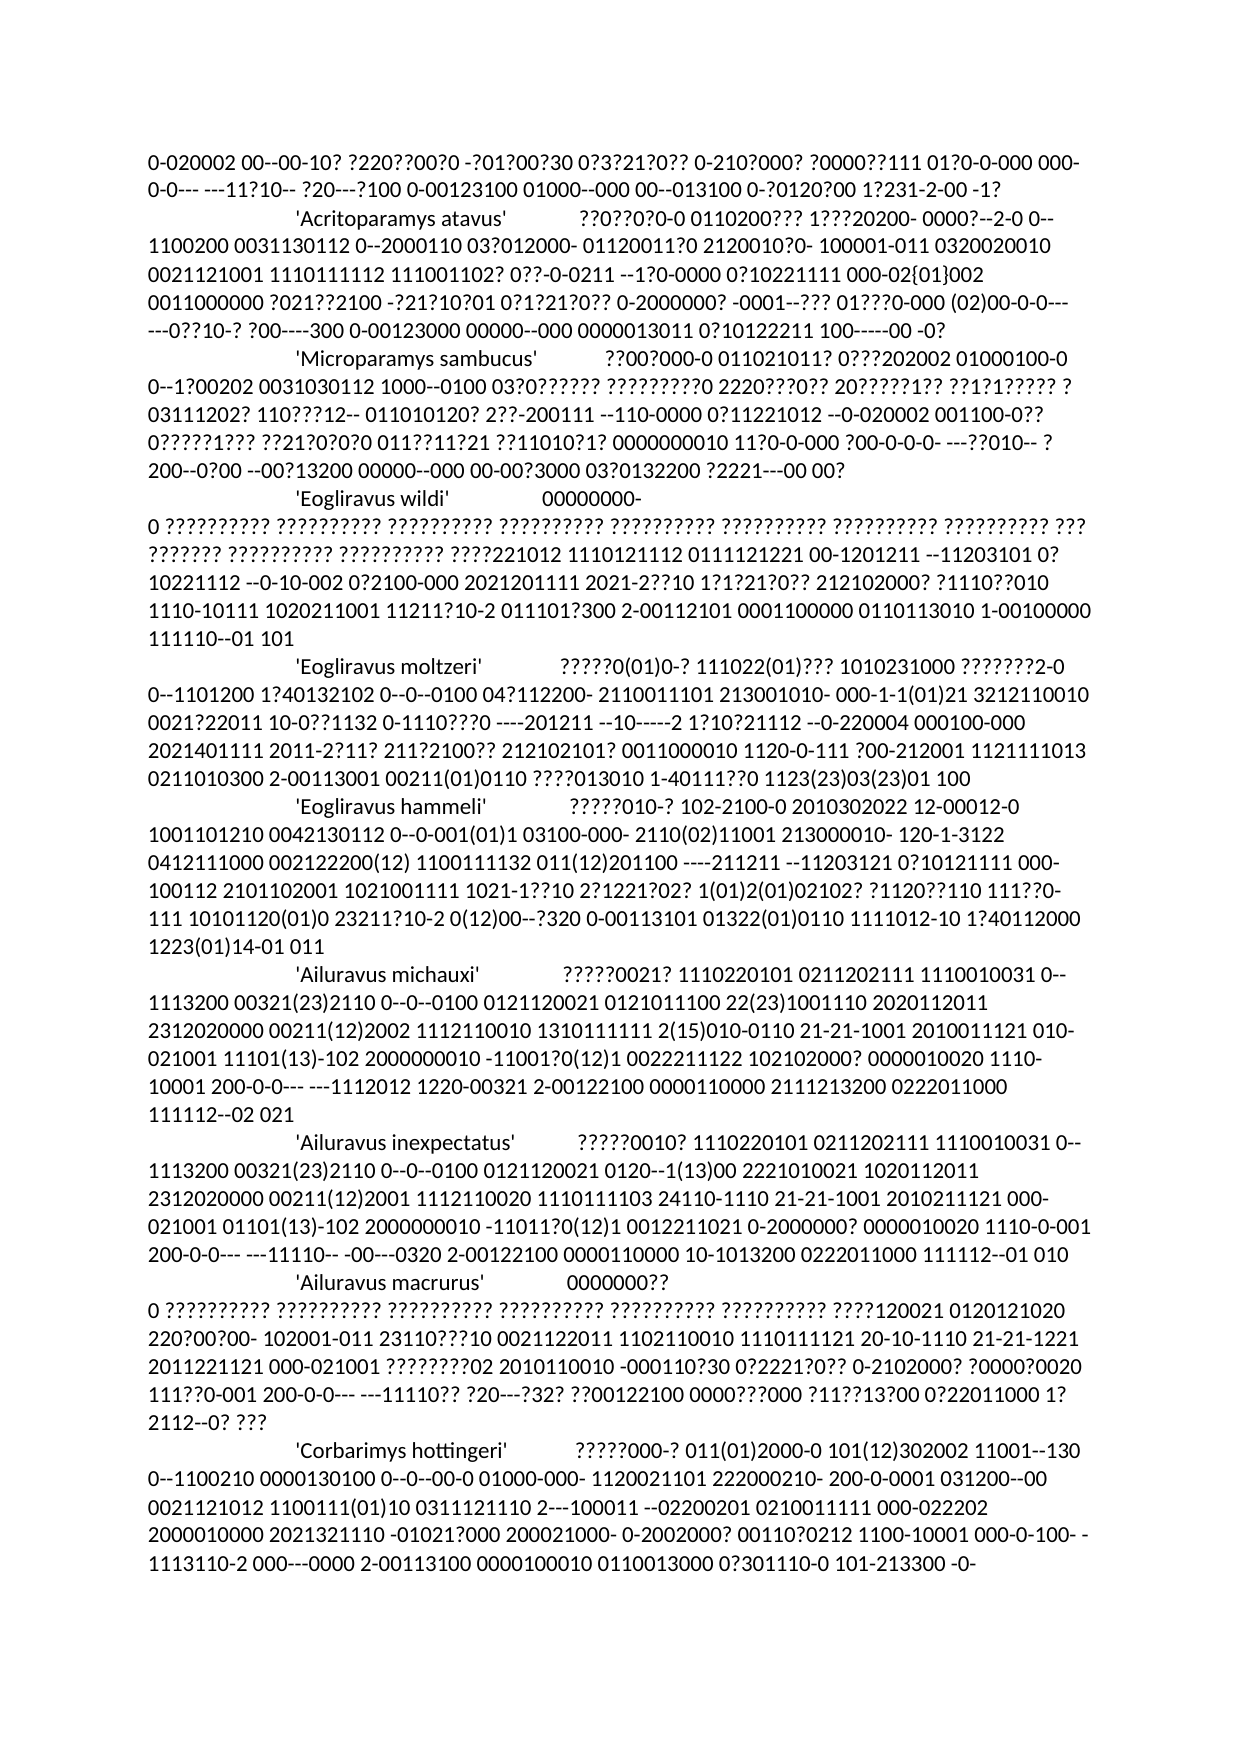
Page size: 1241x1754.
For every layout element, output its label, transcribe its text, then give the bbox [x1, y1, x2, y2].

text 'Eogliravus moltzeri' ?????0(01)0-? 111022(01)??? 1010231000 ???????2-0 0--1101200 1?40132102 0--0--0100 04?112200- 2110011101 213001010- 000-1-1(01)21 3212110010 0021?22011 10-0??1132 0-1110???0 ----201211 --10-----2 1?10?21112 --0-220004 000100-000 2021401111 2011-2?11? 211?2100?? 212102101? 0011000010 1120-0-111 ?00-212001 1121111013 0211010300 2-00113001 00211(01)0110 ????013010 1-40111??0 1123(23)03(23)01 100 [148, 652, 1093, 792]
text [148, 148, 1093, 204]
text 'Acritoparamys atavus' ??0??0?0-0 0110200??? 1???20200- 0000?--2-0 0--1100200 0031130112 0--2000110 03?012000- 01120011?0 2120010?0- 100001-011 0320020010 0021121001 1110111112 111001102? 0??-0-0211 --1?0-0000 0?10221111 000-02{01}002 0011000000 ?021??2100 -?21?10?01 0?1?21?0?? 0-2000000? -0001--??? 01???0-000 (02)00-0-0--- ---0??10-? ?00----300 0-00123000 00000--000 0000013011 0?10122211 100-----00 -0? [148, 204, 1093, 344]
text 'Eogliravus hammeli' ?????010-? 102-2100-0 2010302022 12-00012-0 1001101210 0042130112 0--0-001(01)1 03100-000- 2110(02)11001 213000010- 120-1-3122 0412111000 002122200(12) 1100111132 011(12)201100 ----211211 --11203121 0?10121111 000-100112 2101102001 1021001111 1021-1??10 2?1221?02? 1(01)2(01)02102? ?1120??110 111??0-111 10101120(01)0 23211?10-2 0(12)00--?320 0-00113101 01322(01)0110 1111012-10 1?40112000 1223(01)14-01 011 [148, 792, 1093, 960]
text 'Corbarimys hottingeri' ?????000-? 011(01)2000-0 101(12)302002 11001--130 0--1100210 0000130100 0--0--00-0 01000-000- 1120021101 222000210- 200-0-0001 031200--00 0021121012 1100111(01)10 0311121110 2---100011 --02200201 0210011111 000-022202 2000010000 2021321110 -01021?000 200021000- 0-2002000? 00110?0212 1100-10001 000-0-100- -1113110-2 000---0000 2-00113100 0000100010 0110013000 0?301110-0 101-213300 -0- [148, 1437, 1093, 1577]
text 'Eogliravus wildi' 00000000-0 ?????????? ?????????? ?????????? ?????????? ?????????? ?????????? ?????????? ?????????? ?????????? ?????????? ?????????? ????221012 1110121112 0111121221 00-1201211 --11203101 0?10221112 --0-10-002 0?2100-000 2021201111 2021-2??10 1?1?21?0?? 212102000? ?1110??010 1110-10111 1020211001 11211?10-2 011101?300 2-00112101 0001100000 0110113010 1-00100000 111110--01 101 [148, 484, 1093, 652]
text 'Microparamys sambucus' ??00?000-0 011021011? 0???202002 01000100-0 0--1?00202 0031030112 1000--0100 03?0?????? ?????????0 2220???0?? 20?????1?? ??1?1????? ?03111202? 110???12-- 011010120? 2??-200111 --110-0000 0?11221012 --0-020002 001100-0?? 0?????1??? ??21?0?0?0 011??11?21 ??11010?1? 0000000010 11?0-0-000 ?00-0-0-0- ---??010-- ?200--0?00 --00?13200 00000--000 00-00?3000 03?0132200 ?2221---00 00? [148, 344, 1093, 484]
text 'Ailuravus macrurus' 0000000??0 ?????????? ?????????? ?????????? ?????????? ?????????? ?????????? ????120021 0120121020 220?00?00- 102001-011 23110???10 0021122011 1102110010 1110111121 20-10-1110 21-21-1221 2011221121 000-021001 ????????02 2010110010 -000110?30 0?2221?0?? 0-2102000? ?0000?0020 111??0-001 200-0-0--- ---11110?? ?20---?32? ??00122100 0000???000 ?11??13?00 0?22011000 1?2112--0? ??? [148, 1268, 1093, 1437]
text 'Ailuravus michauxi' ?????0021? 1110220101 0211202111 1110010031 0--1113200 00321(23)2110 0--0--0100 0121120021 0121011100 22(23)1001110 2020112011 2312020000 00211(12)2002 1112110010 1310111111 2(15)010-0110 21-21-1001 2010011121 010-021001 11101(13)-102 2000000010 -11001?0(12)1 0022211122 102102000? 0000010020 1110-10001 200-0-0--- ---1112012 1220-00321 2-00122100 0000110000 2111213200 0222011000 111112--02 021 [148, 960, 1093, 1128]
text 'Ailuravus inexpectatus' ?????0010? 1110220101 0211202111 1110010031 0--1113200 00321(23)2110 0--0--0100 0121120021 0120--1(13)00 2221010021 1020112011 2312020000 00211(12)2001 1112110020 1110111103 24110-1110 21-21-1001 2010211121 000-021001 01101(13)-102 2000000010 -11011?0(12)1 0012211021 0-2000000? 0000010020 1110-0-001 200-0-0--- ---11110-- -00---0320 2-00122100 0000110000 10-1013200 0222011000 111112--01 010 [148, 1128, 1093, 1268]
